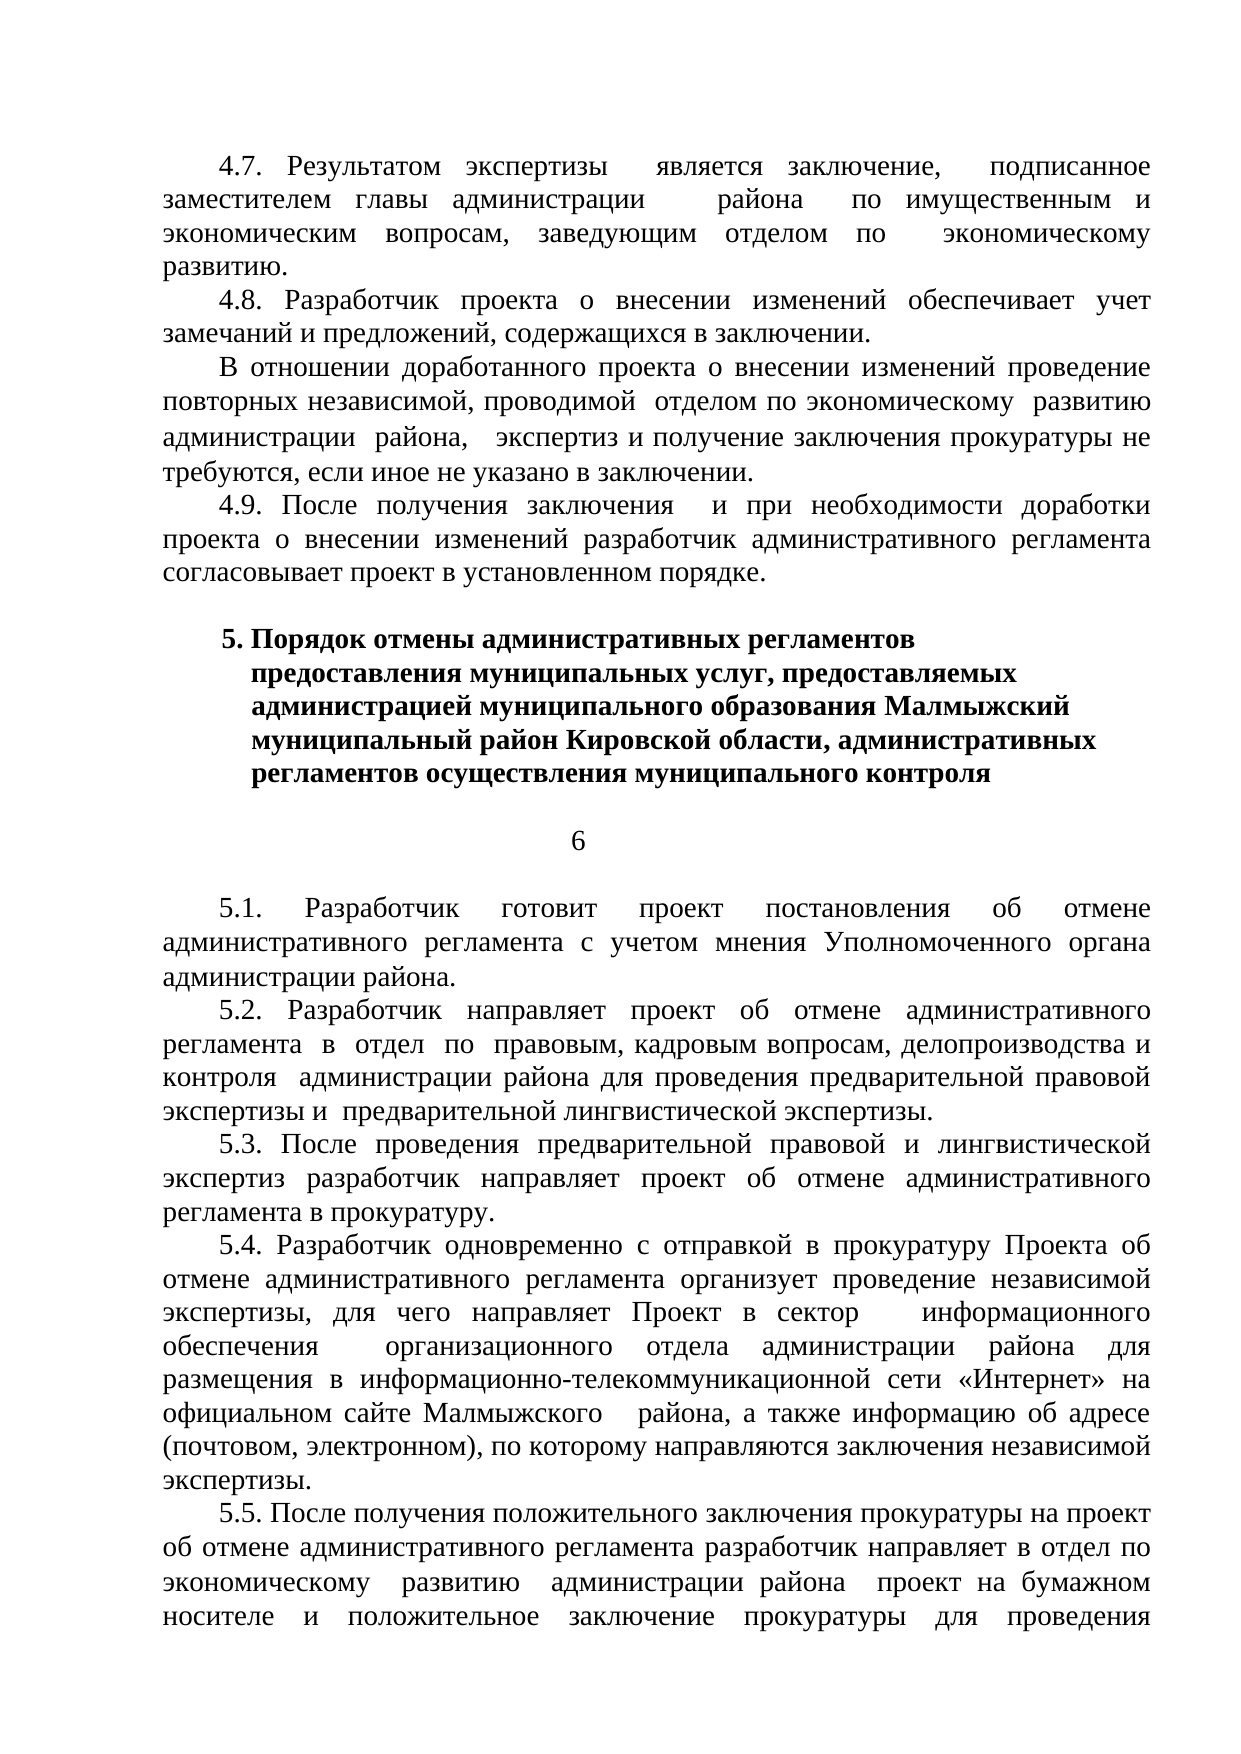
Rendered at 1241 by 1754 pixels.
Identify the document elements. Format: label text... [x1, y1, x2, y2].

text 5.4. Разработчик одновременно с отправкой в прокуратуру Проекта об отмене административного регламента организует проведение независимой экспертизы, для чего направляет Проект в сектор информационного обеспечения организационного отдела администрации района для размещения в информационно-телекоммуникационной сети «Интернет» на официальном сайте Малмыжского района, а также информацию об адресе (почтовом, электронном), по которому направляются заключения независимой экспертизы. [162, 1227, 1152, 1496]
title предоставления муниципальных услуг, предоставляемых [221, 655, 1152, 688]
text 4.8. Разработчик проекта о внесении изменений обеспечивает учет замечаний и предложений, содержащихся в заключении. [162, 282, 1152, 349]
text 6 [162, 823, 1152, 856]
text 4.7. Результатом экспертизы является заключение, подписанное заместителем главы администрации района по имущественным и экономическим вопросам, заведующим отделом по экономическому развитию. [162, 148, 1152, 282]
title 5. Порядок отмены административных регламентов [221, 621, 1152, 655]
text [162, 1496, 1152, 1632]
text 5.3. После проведения предварительной правовой и лингвистической экспертиз разработчик направляет проект об отмене административного регламента в прокуратуру. [162, 1127, 1152, 1227]
text 5.1. Разработчик готовит проект постановления об отмене административного регламента с учетом мнения Уполномоченного органа администрации района. [162, 890, 1152, 992]
text В отношении доработанного проекта о внесении изменений проведение повторных независимой, проводимой отделом по экономическому развитию администрации района, экспертиз и получение заключения прокуратуры не требуются, если иное не указано в заключении. [162, 349, 1152, 487]
text 5.2. Разработчик направляет проект об отмене административного регламента в отдел по правовым, кадровым вопросам, делопроизводства и контроля администрации района для проведения предварительной правовой экспертизы и предварительной лингвистической экспертизы. [162, 992, 1152, 1127]
title администрацией муниципального образования Малмыжский муниципальный район Кировской области, административных регламентов осуществления муниципального контроля [251, 688, 1152, 789]
text 4.9. После получения заключения и при необходимости доработки проекта о внесении изменений разработчик административного регламента согласовывает проект в установленном порядке. [162, 487, 1152, 588]
